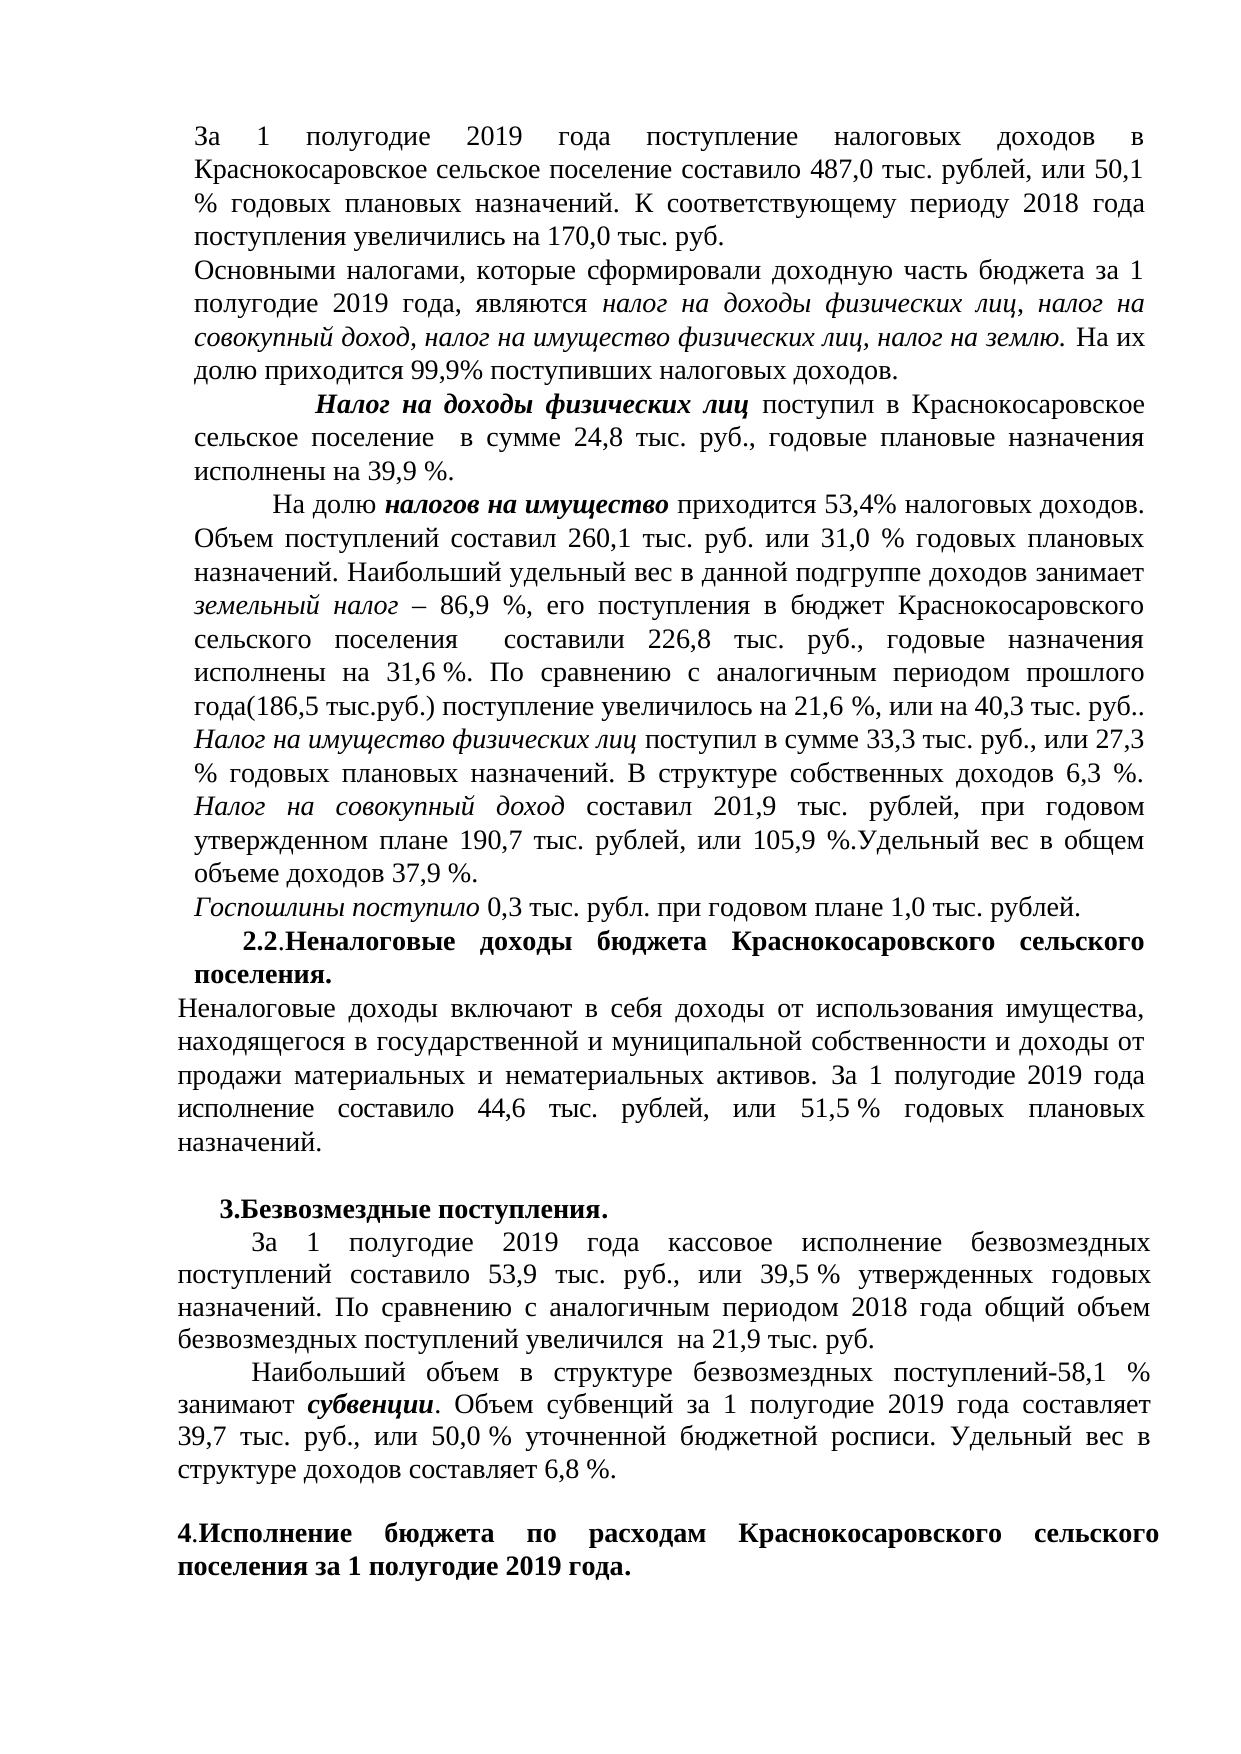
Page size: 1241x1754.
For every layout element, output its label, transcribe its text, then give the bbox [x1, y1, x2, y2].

text На долю налогов на имущество приходится 53,4% налоговых доходов. Объем поступлений составил 260,1 тыс. руб. или 31,0 % годовых плановых назначений. Наибольший удельный вес в данной подгруппе доходов занимает земельный налог – 86,9 %, его поступления в бюджет Краснокосаровского сельского поселения составили 226,8 тыс. руб., годовые назначения исполнены на 31,6 %. По сравнению с аналогичным периодом прошлого года(186,5 тыс.руб.) поступление увеличилось на 21,6 %, или на 40,3 тыс. руб.. Налог на имущество физических лиц поступил в сумме 33,3 тыс. руб., или 27,3 % годовых плановых назначений. В структуре собственных доходов 6,3 %. Налог на совокупный доход составил 201,9 тыс. рублей, при годовом утвержденном плане 190,7 тыс. рублей, или 105,9 %.Удельный вес в общем объеме доходов 37,9 %. [194, 487, 1145, 889]
text За 1 полугодие 2019 года поступление налоговых доходов в Краснокосаровское сельское поселение составило 487,0 тыс. рублей, или 50,1 % годовых плановых назначений. К соответствующему периоду 2018 года поступления увеличились на 170,0 тыс. руб. [194, 118, 1145, 252]
text Наибольший объем в структуре безвозмездных поступлений-58,1 % занимают субвенции. Объем субвенций за 1 полугодие 2019 года составляет 39,7 тыс. руб., или 50,0 % уточненной бюджетной росписи. Удельный вес в структуре доходов составляет 6,8 %. [177, 1354, 1152, 1484]
text Неналоговые доходы включают в себя доходы от использования имущества, находящегося в государственной и муниципальной собственности и доходы от продажи материальных и нематериальных активов. За 1 полугодие 2019 года исполнение составило 44,6 тыс. рублей, или 51,5 % годовых плановых назначений. [177, 990, 1145, 1158]
text 4.Исполнение бюджета по расходам Краснокосаровского сельского поселения за 1 полугодие 2019 года. [177, 1517, 1161, 1581]
text Госпошлины поступило 0,3 тыс. рубл. при годовом плане 1,0 тыс. рублей. [194, 889, 1145, 923]
text 3.Безвозмездные поступления. [177, 1158, 1145, 1225]
text За 1 полугодие 2019 года кассовое исполнение безвозмездных поступлений составило 53,9 тыс. руб., или 39,5 % утвержденных годовых назначений. По сравнению с аналогичным периодом 2018 года общий объем безвозмездных поступлений увеличился на 21,9 тыс. руб. [177, 1225, 1152, 1354]
text Налог на доходы физических лиц поступил в Краснокосаровское сельское поселение в сумме 24,8 тыс. руб., годовые плановые назначения исполнены на 39,9 %. [194, 386, 1145, 487]
text 2.2.Неналоговые доходы бюджета Краснокосаровского сельского поселения. [194, 923, 1145, 990]
text Основными налогами, которые сформировали доходную часть бюджета за 1 полугодие 2019 года, являются налог на доходы физических лиц, налог на совокупный доход, налог на имущество физических лиц, налог на землю. На их долю приходится 99,9% поступивших налоговых доходов. [194, 252, 1145, 386]
